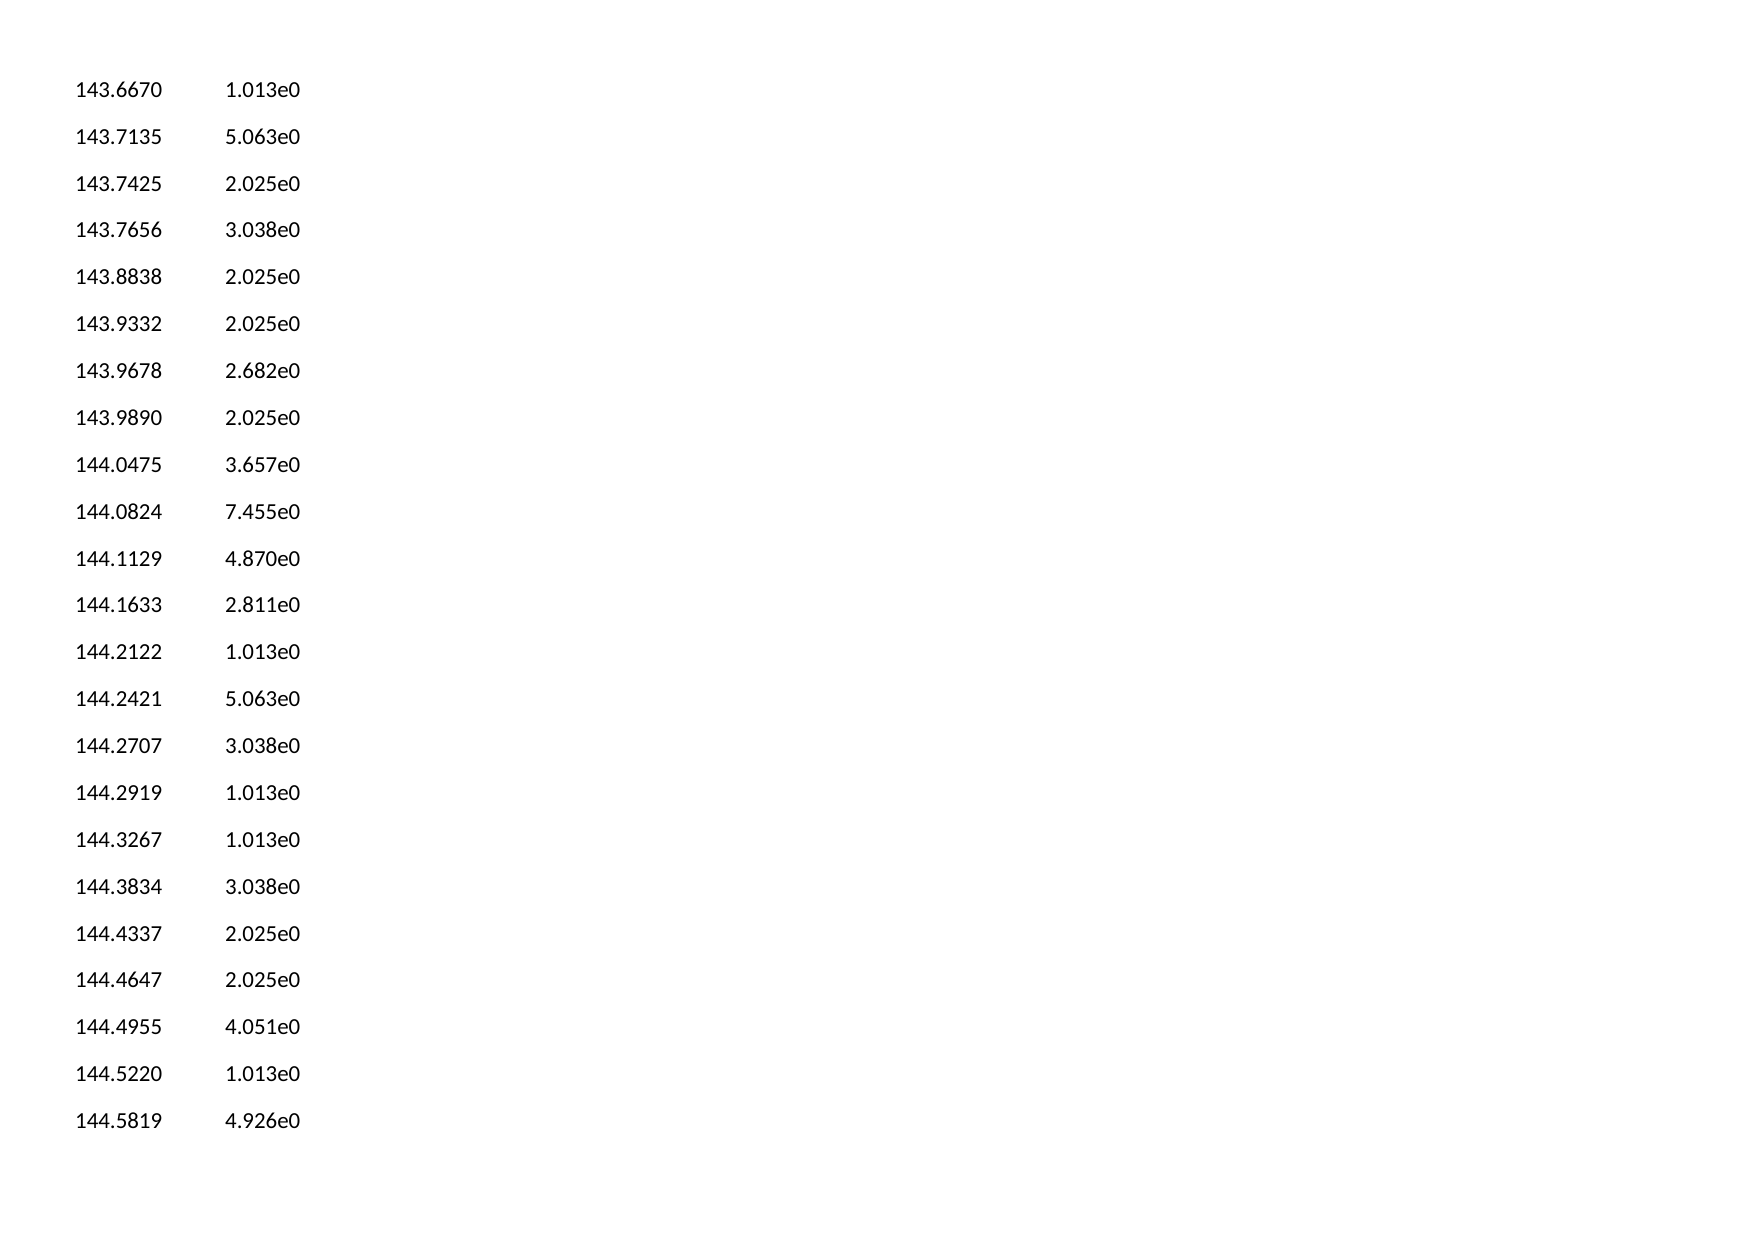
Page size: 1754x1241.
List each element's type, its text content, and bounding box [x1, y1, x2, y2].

text 144.4955 4.051e0 [75, 1012, 1679, 1041]
text 144.3267 1.013e0 [75, 825, 1679, 853]
text 144.4337 2.025e0 [75, 919, 1679, 947]
text 143.9678 2.682e0 [75, 356, 1679, 384]
text 144.5220 1.013e0 [75, 1059, 1679, 1087]
text 144.1633 2.811e0 [75, 591, 1679, 619]
text 144.4647 2.025e0 [75, 966, 1679, 994]
text 143.6670 1.013e0 [75, 75, 1679, 103]
text 144.2122 1.013e0 [75, 637, 1679, 666]
text 144.0824 7.455e0 [75, 497, 1679, 525]
text 143.9890 2.025e0 [75, 403, 1679, 431]
text 143.7425 2.025e0 [75, 169, 1679, 197]
text 144.0475 3.657e0 [75, 450, 1679, 478]
text 144.2707 3.038e0 [75, 731, 1679, 759]
text 144.2421 5.063e0 [75, 684, 1679, 712]
text 144.5819 4.926e0 [75, 1106, 1679, 1134]
text 144.2919 1.013e0 [75, 778, 1679, 806]
text 143.8838 2.025e0 [75, 262, 1679, 291]
text 143.9332 2.025e0 [75, 309, 1679, 337]
text 144.3834 3.038e0 [75, 872, 1679, 900]
text 144.1129 4.870e0 [75, 544, 1679, 572]
text 143.7656 3.038e0 [75, 216, 1679, 244]
text 143.7135 5.063e0 [75, 122, 1679, 150]
